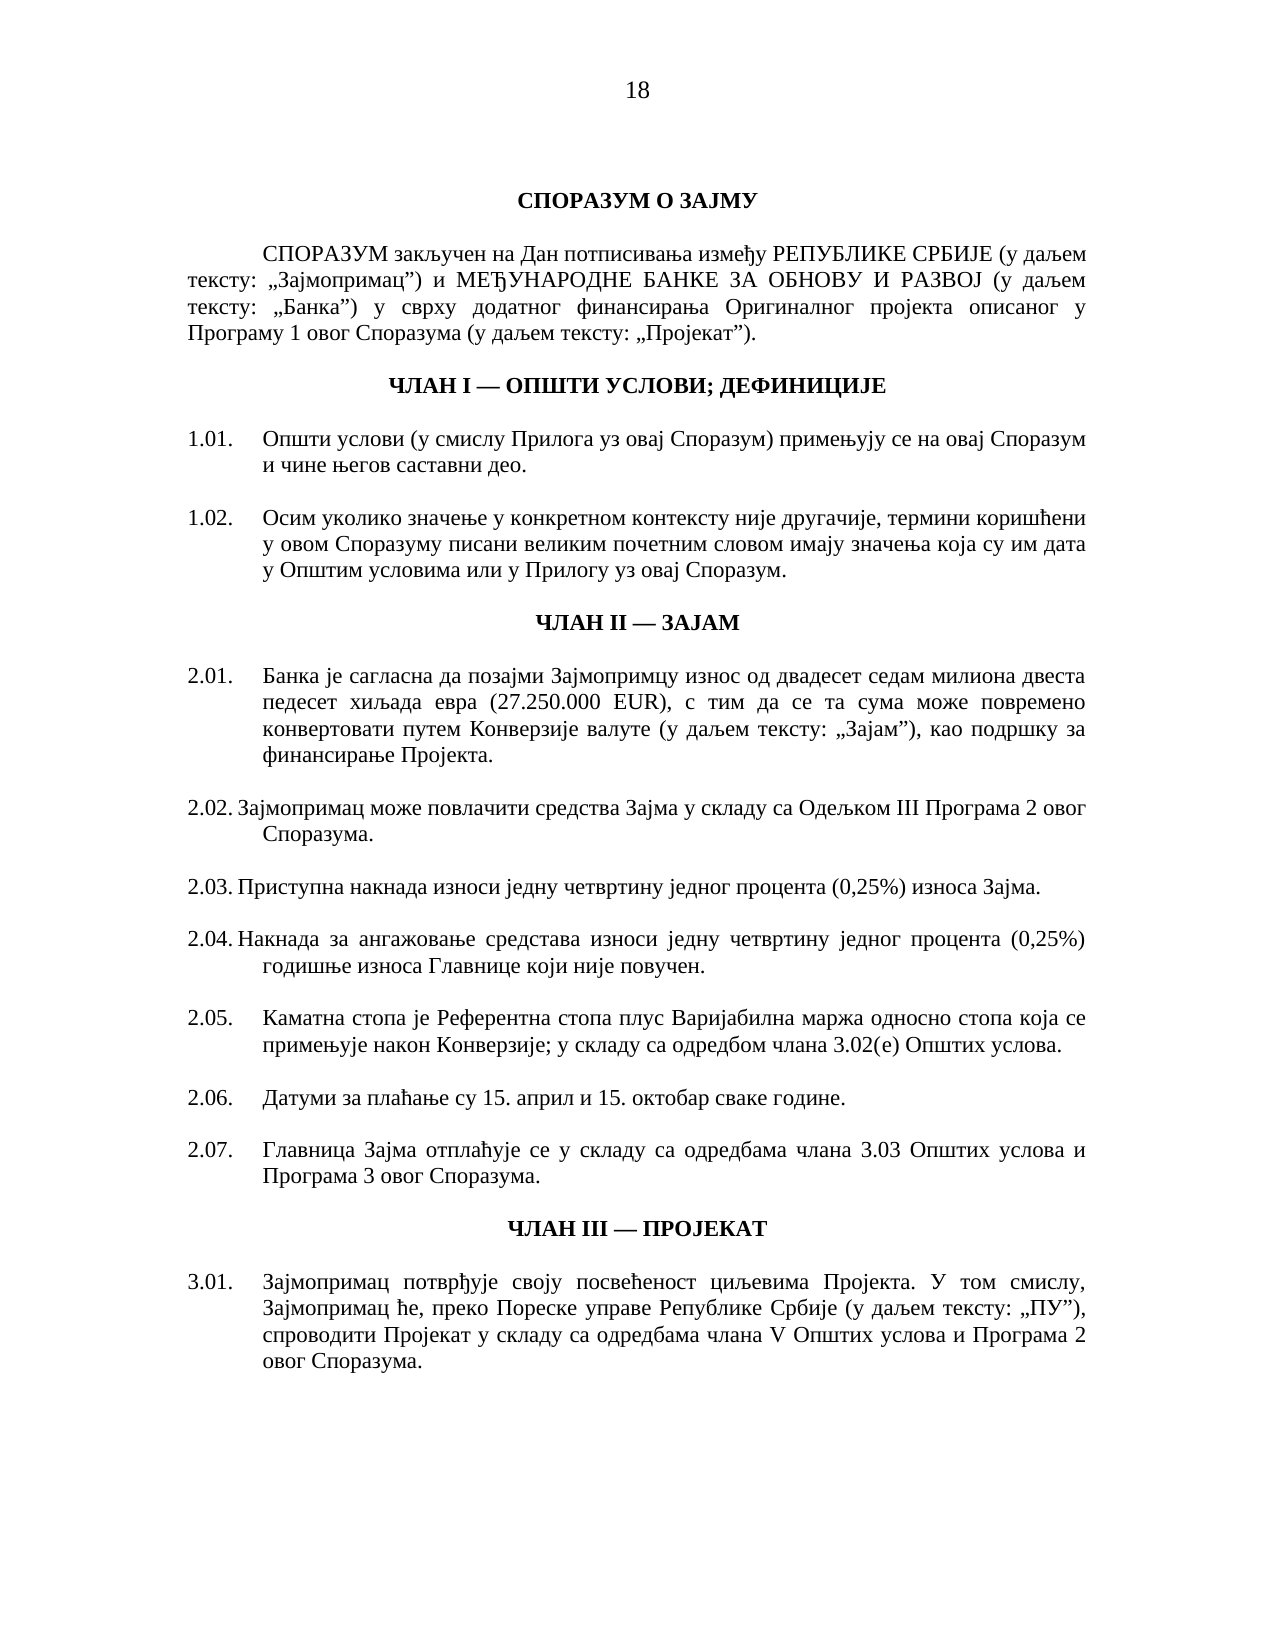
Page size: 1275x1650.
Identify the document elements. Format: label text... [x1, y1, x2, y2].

text СПОРАЗУМ закључен на Дан потписивања између РЕПУБЛИКЕ СРБИЈЕ (у даљем тексту: „Зајмопримац”) и МЕЂУНАРОДНЕ БАНКЕ ЗА ОБНОВУ И РАЗВОЈ (у даљем тексту: „Банка”) у сврху додатног финансирања Оригиналног пројекта описаног у Програму 1 овог Споразума (у даљем тексту: „Пројекат”). [187, 240, 1087, 346]
list Приступна накнада износи једну четвртину једног процента (0,25%) износа Зајма. [187, 873, 1087, 899]
title СПОРАЗУМ О ЗАЈМУ [187, 187, 1087, 214]
subtitle ЧЛАН I — ОПШТИ УСЛОВИ; ДЕФИНИЦИЈЕ [187, 372, 1087, 398]
list Осим уколико значење у конкретном контексту није другачије, термини коришћени у овом Споразуму писани великим почетним словом имају значења која су им дата у Општим условима или у Прилогу уз овај Споразум. [187, 504, 1087, 583]
list Накнада за ангажовање средстава износи једну четвртину једног процента (0,25%) годишње износа Главнице који није повучен. [187, 925, 1087, 978]
text 2.01. Банка је сагласна да позајми Зајмопримцу износ од двадесет седам милиона двеста педесет хиљада евра (27.250.000 EUR), с тим да се та сума може повремено конвертовати путем Конверзије валуте (у даљем тексту: „Зајам”), као подршку за финансирање Пројекта. [187, 662, 1087, 767]
text ЧЛАН II — ЗАЈАМ [187, 609, 1087, 636]
text 2.07. Главница Зајма отплаћује се у складу са одредбама члана 3.03 Општих услова и Програма 3 овог Споразума. [187, 1136, 1087, 1189]
text 2.05. Каматна стопа је Референтна стопа плус Варијабилна маржа односно стопа која се примењује након Конверзије; у складу са одредбом члана 3.02(e) Општих услова. [187, 1004, 1087, 1057]
list Зајмопримац потврђује своју посвећеност циљевима Пројекта. У том смислу, Зајмопримац ће, преко Пореске управе Републике Србије (у даљем тексту: „ПУ”), спроводити Пројекат у складу са одредбама члана V Општих услова и Програма 2 овог Споразума. [187, 1268, 1087, 1373]
list Општи услови (у смислу Прилога уз овај Споразум) примењују се на овај Споразум и чине његов саставни део. [187, 425, 1087, 477]
list Зајмопримац може повлачити средства Зајма у складу са Одељком III Програма 2 овог Споразума. [187, 794, 1087, 846]
text ЧЛАН III — ПРОЈЕКАТ [187, 1215, 1087, 1242]
text 2.06. Датуми за плаћање су 15. април и 15. октобар сваке године. [187, 1083, 1087, 1110]
